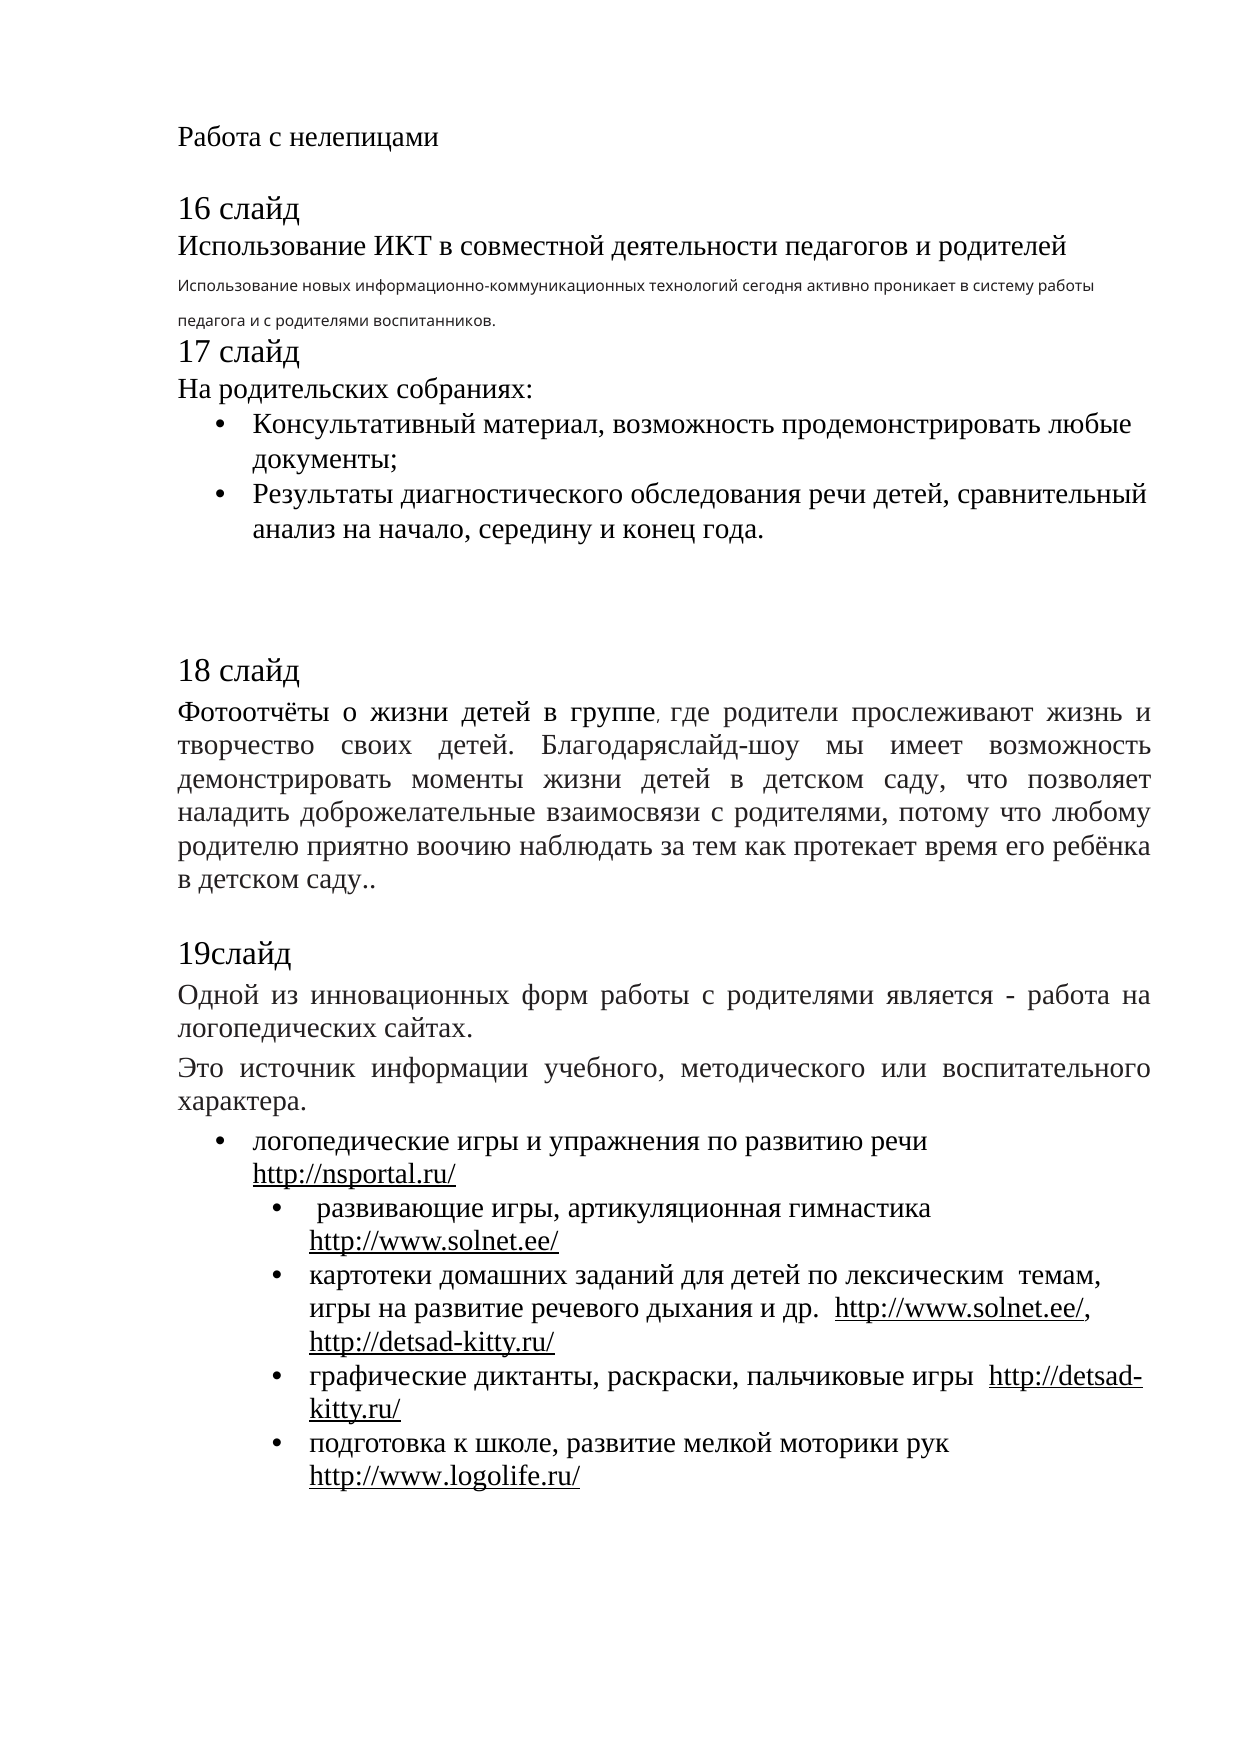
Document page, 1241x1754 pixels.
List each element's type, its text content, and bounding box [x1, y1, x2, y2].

text Фотоотчёты о жизни детей в группе, где родители прослеживают жизнь и творчество своих детей. Благодаряслайд-шоу мы имеет возможность демонстрировать моменты жизни детей в детском саду, что позволяет наладить доброжелательные взаимосвязи с родителями, потому что любому родителю приятно воочию наблюдать за тем как протекает время его ребёнка в детском саду.. [177, 694, 1152, 895]
list Результаты диагностического обследования речи детей, сравнительный анализ на начало, середину и конец года. [215, 475, 1152, 545]
text 16 слайд [177, 188, 1152, 226]
list подготовка к школе, развитие мелкой моторики рук http://www.logolife.ru/ [272, 1425, 1152, 1492]
text Это источник информации учебного, методического или воспитательного характера. [177, 1050, 1152, 1117]
text Одной из инновационных форм работы с родителями является - работа на логопедических сайтах. [177, 977, 1152, 1044]
text Использование ИКТ в совместной деятельности педагогов и родителей [177, 226, 1152, 261]
text 19слайд [177, 933, 1152, 971]
list логопедические игры и упражнения по развитию речи http://nsportal.ru/ [215, 1122, 1152, 1190]
text 18 слайд [177, 650, 1152, 688]
list графические диктанты, раскраски, пальчиковые игры http://detsad-kitty.ru/ [272, 1358, 1152, 1425]
list развивающие игры, артикуляционная гимнастика http://www.solnet.ee/ [272, 1190, 1152, 1257]
text Использование новых информационно-коммуникационных технологий сегодня активно проникает в систему работы педагога и с родителями воспитанников. [177, 261, 1152, 331]
text Работа с нелепицами [177, 118, 1152, 153]
text На родительских собраниях: [177, 370, 1152, 405]
list Консультативный материал, возможность продемонстрировать любые документы; [215, 405, 1152, 475]
text 17 слайд [177, 331, 1152, 370]
list картотеки домашних заданий для детей по лексическим темам, игры на развитие речевого дыхания и др. http://www.solnet.ee/, http://detsad-kitty.ru/ [272, 1257, 1152, 1358]
